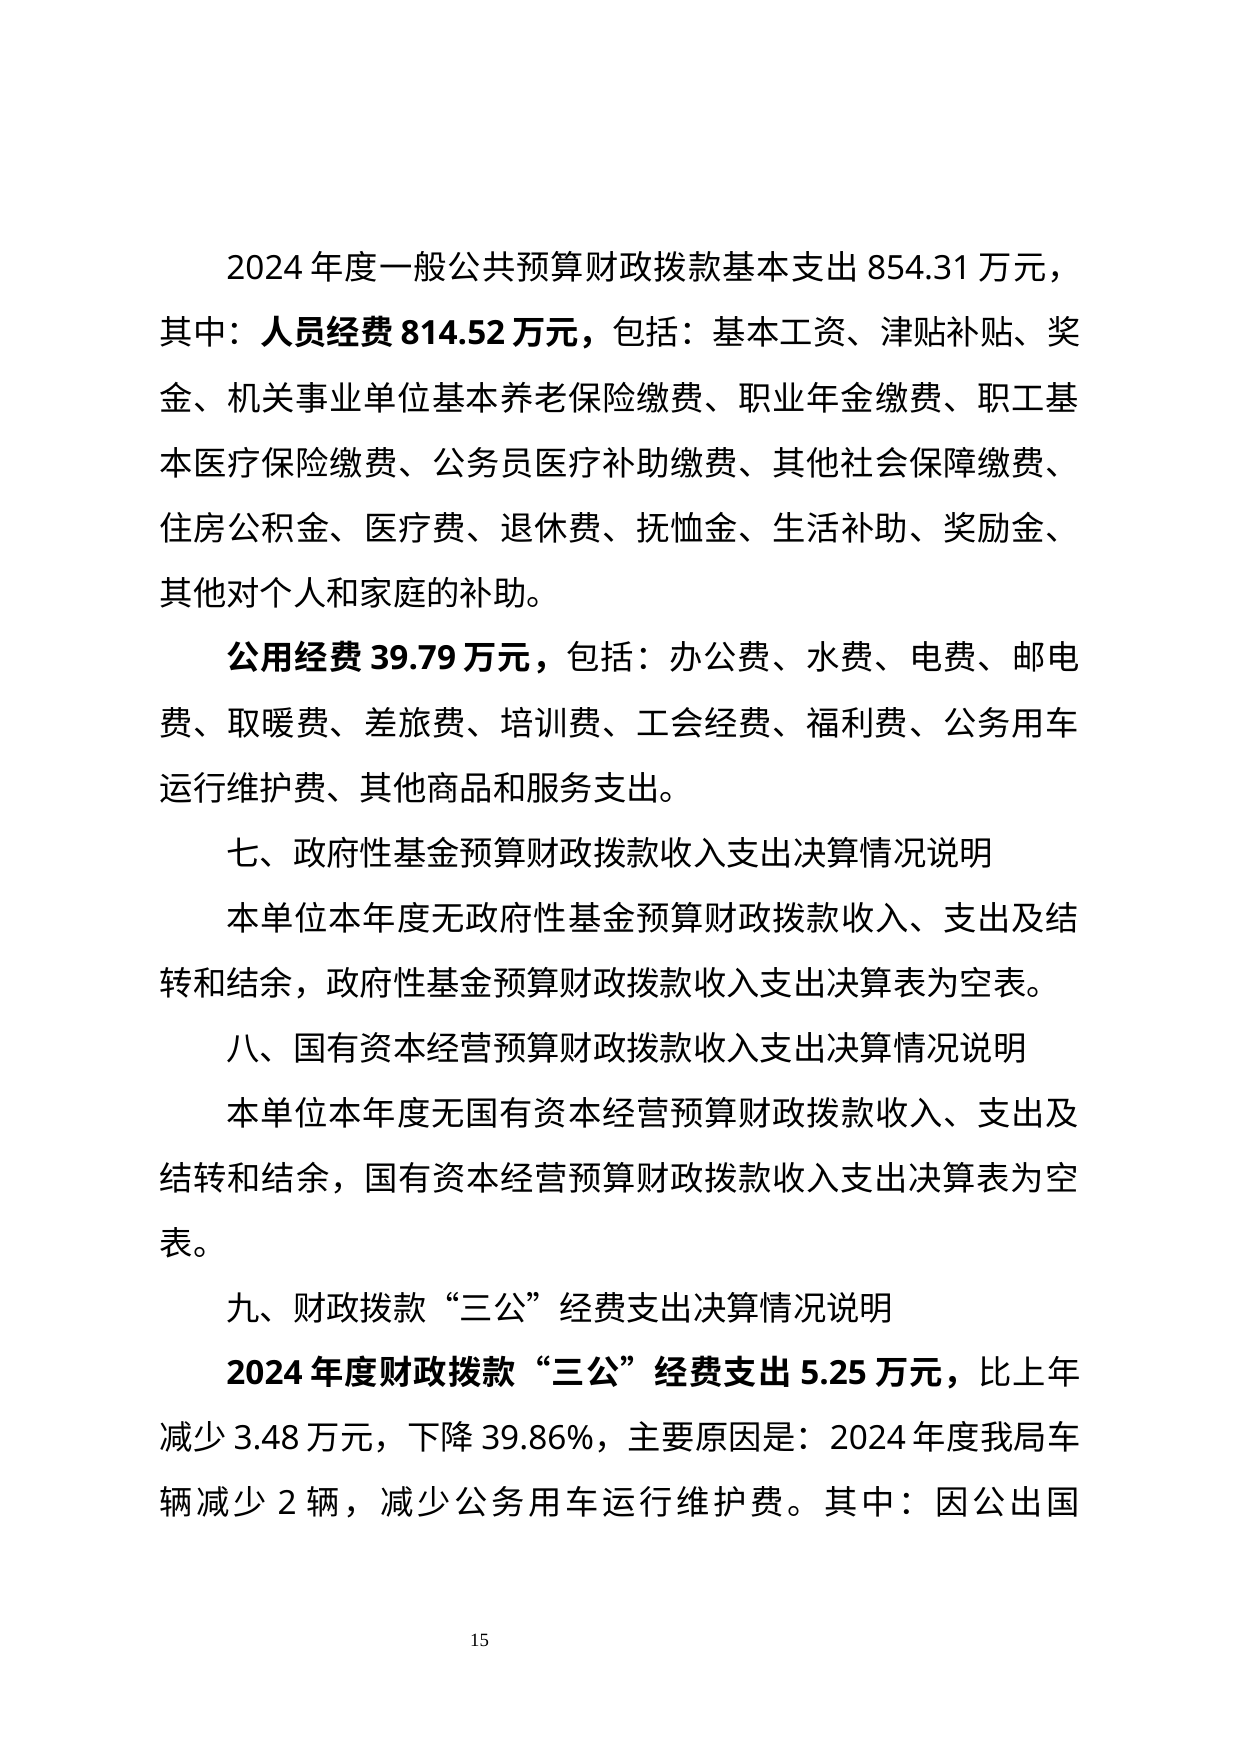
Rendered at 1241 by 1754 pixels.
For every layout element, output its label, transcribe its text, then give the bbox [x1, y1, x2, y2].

text 九、财政拨款“三公”经费支出决算情况说明 [159, 1273, 1081, 1338]
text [159, 1338, 1081, 1533]
text 公用经费39.79万元，包括：办公费、水费、电费、邮电费、取暖费、差旅费、培训费、工会经费、福利费、公务用车运行维护费、其他商品和服务支出。 [159, 623, 1081, 818]
text 2024年度一般公共预算财政拨款基本支出854.31万元，其中：人员经费814.52万元，包括：基本工资、津贴补贴、奖金、机关事业单位基本养老保险缴费、职业年金缴费、职工基本医疗保险缴费、公务员医疗补助缴费、其他社会保障缴费、住房公积金、医疗费、退休费、抚恤金、生活补助、奖励金、其他对个人和家庭的补助。 [159, 233, 1081, 623]
text 本单位本年度无政府性基金预算财政拨款收入、支出及结转和结余，政府性基金预算财政拨款收入支出决算表为空表。 [159, 883, 1081, 1013]
text 八、国有资本经营预算财政拨款收入支出决算情况说明 [159, 1013, 1081, 1078]
text 七、政府性基金预算财政拨款收入支出决算情况说明 [159, 818, 1081, 883]
text 本单位本年度无国有资本经营预算财政拨款收入、支出及结转和结余，国有资本经营预算财政拨款收入支出决算表为空表。 [159, 1078, 1081, 1273]
